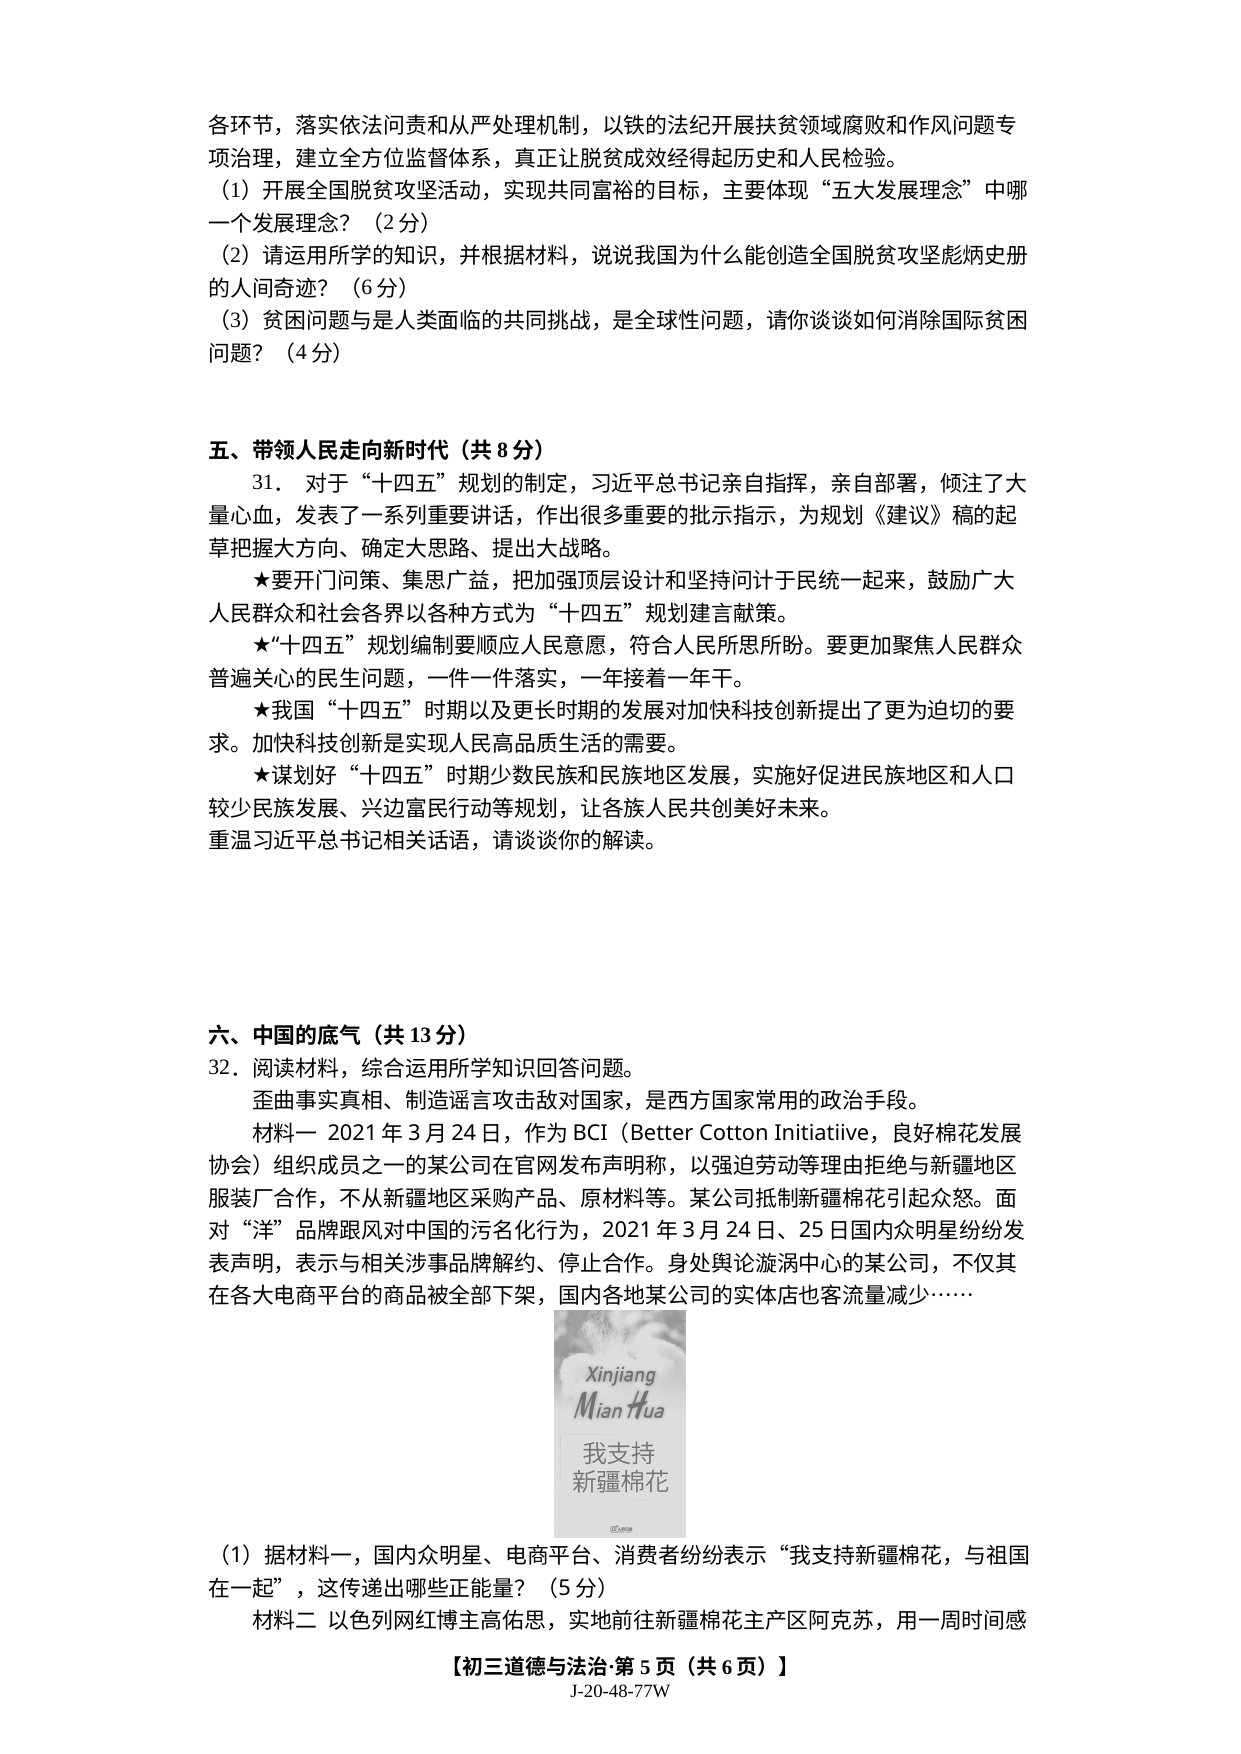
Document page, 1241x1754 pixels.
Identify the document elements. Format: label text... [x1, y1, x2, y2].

text （2）请运用所学的知识，并根据材料，说说我国为什么能创造全国脱贫攻坚彪炳史册的人间奇迹？（6分） [208, 238, 1032, 303]
text 六、中国的底气（共13分） [208, 1018, 1032, 1051]
text （1）据材料一，国内众明星、电商平台、消费者纷纷表示“我支持新疆棉花，与祖国在一起”，这传递出哪些正能量？（5分） [208, 1538, 1032, 1603]
picture [554, 1310, 686, 1538]
text 材料一 2021年3月24日，作为BCI（Better Cotton Initiatiive，良好棉花发展协会）组织成员之一的某公司在官网发布声明称，以强迫劳动等理由拒绝与新疆地区服装厂合作，不从新疆地区采购产品、原材料等。某公司抵制新疆棉花引起众怒。面对“洋”品牌跟风对中国的污名化行为，2021年3月24日、25日国内众明星纷纷发表声明，表示与相关涉事品牌解约、停止合作。身处舆论漩涡中心的某公司，不仅其在各大电商平台的商品被全部下架，国内各地某公司的实体店也客流量减少…… [208, 1116, 1032, 1311]
text ★要开门问策、集思广益，把加强顶层设计和坚持问计于民统一起来，鼓励广大人民群众和社会各界以各种方式为“十四五”规划建言献策。 [208, 563, 1032, 628]
text （3）贫困问题与是人类面临的共同挑战，是全球性问题，请你谈谈如何消除国际贫困问题？（4分） [208, 303, 1032, 368]
text ★谋划好“十四五”时期少数民族和民族地区发展，实施好促进民族地区和人口较少民族发展、兴边富民行动等规划，让各族人民共创美好未来。 [208, 758, 1032, 823]
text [208, 108, 1032, 173]
text 五、带领人民走向新时代（共8分） [208, 433, 1032, 466]
text 32．阅读材料，综合运用所学知识回答问题。 [208, 1051, 1032, 1083]
text 重温习近平总书记相关话语，请谈谈你的解读。 [208, 823, 1032, 856]
text 31． 对于“十四五”规划的制定，习近平总书记亲自指挥，亲自部署，倾注了大量心血，发表了一系列重要讲话，作出很多重要的批示指示，为规划《建议》稿的起草把握大方向、确定大思路、提出大战略。 [208, 466, 1032, 563]
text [208, 1603, 1032, 1636]
text ★我国“十四五”时期以及更长时期的发展对加快科技创新提出了更为迫切的要求。加快科技创新是实现人民高品质生活的需要。 [208, 693, 1032, 758]
text ★“十四五”规划编制要顺应人民意愿，符合人民所思所盼。要更加聚焦人民群众普遍关心的民生问题，一件一件落实，一年接着一年干。 [208, 628, 1032, 693]
text 歪曲事实真相、制造谣言攻击敌对国家，是西方国家常用的政治手段。 [208, 1083, 1032, 1116]
text （1）开展全国脱贫攻坚活动，实现共同富裕的目标，主要体现“五大发展理念”中哪一个发展理念？（2分） [208, 173, 1032, 238]
